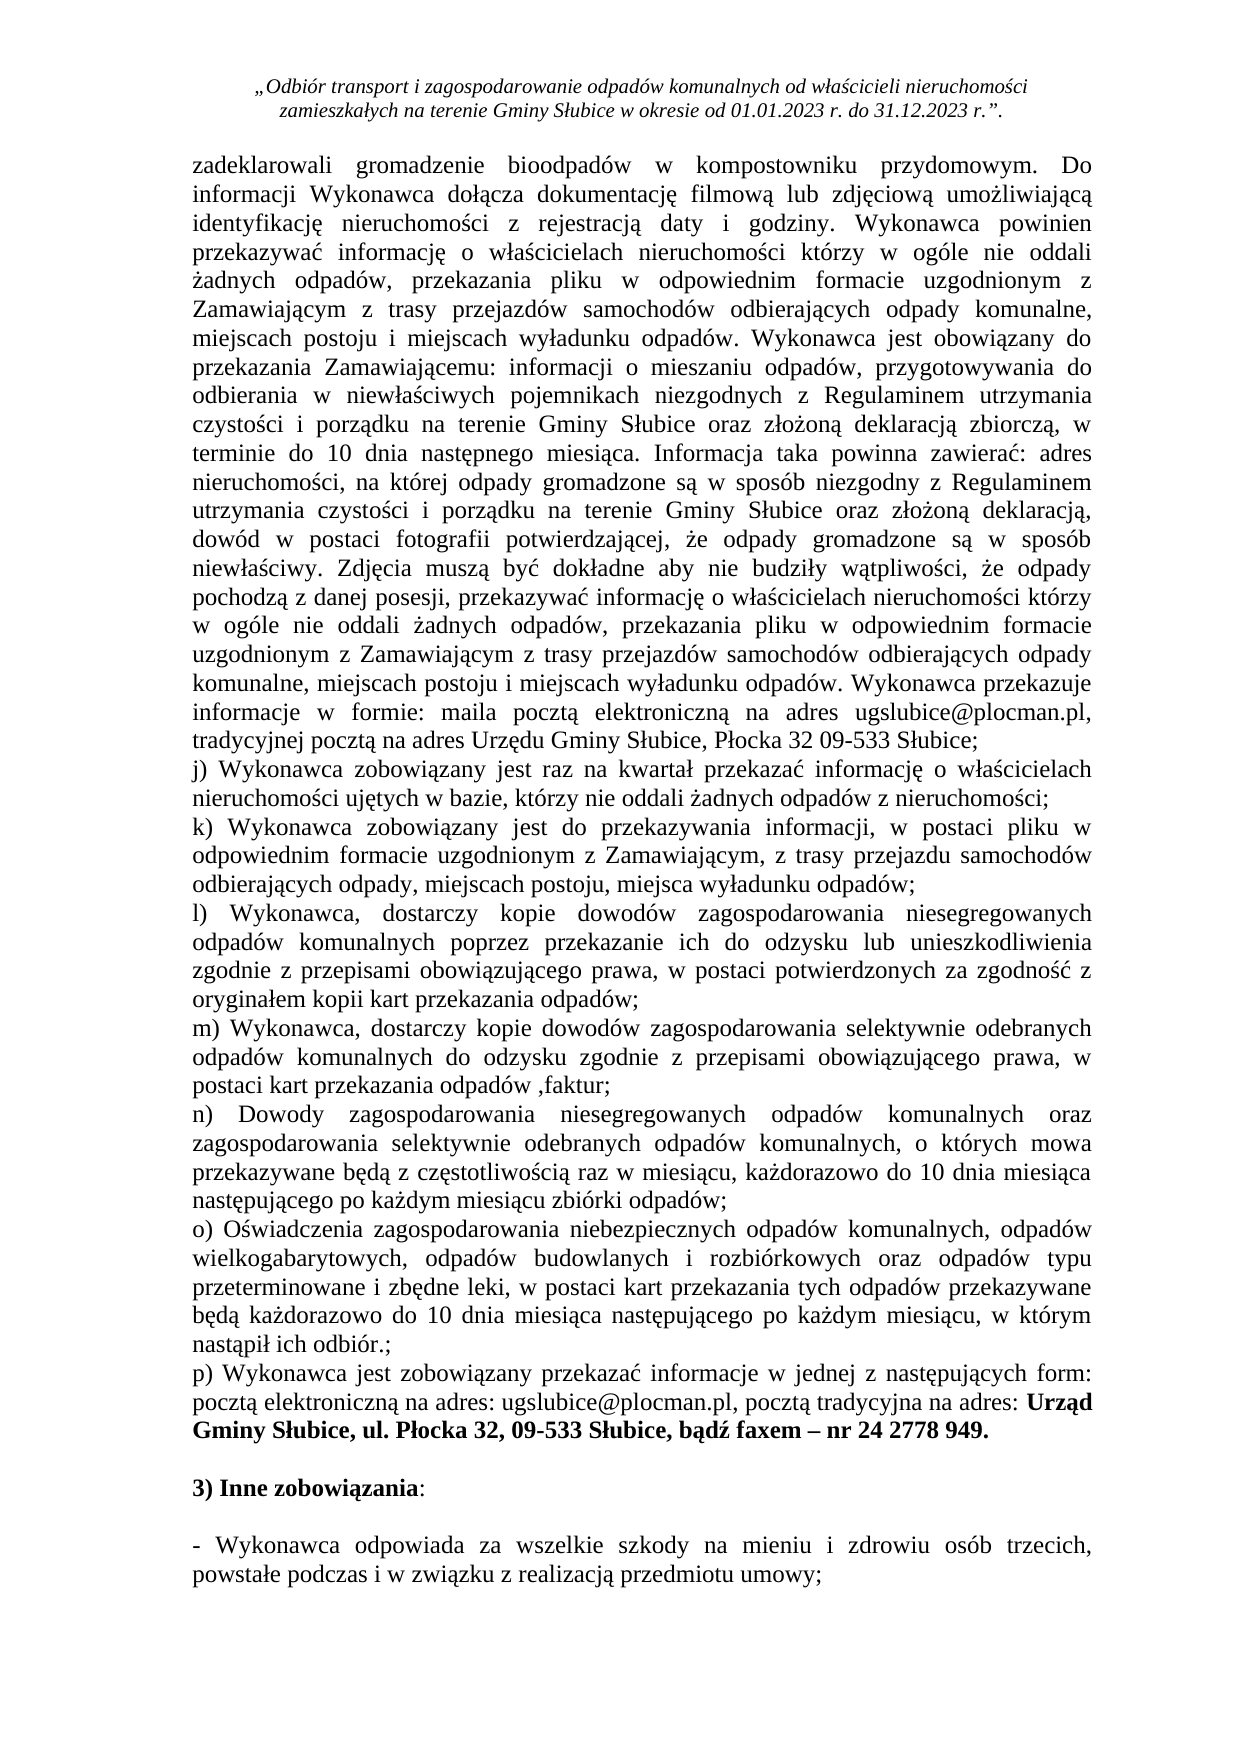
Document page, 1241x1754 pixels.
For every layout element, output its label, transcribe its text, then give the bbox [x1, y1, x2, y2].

text k) Wykonawca zobowiązany jest do przekazywania informacji, w postaci pliku w odpowiednim formacie uzgodnionym z Zamawiającym, z trasy przejazdu samochodów odbierających odpady, miejscach postoju, miejsca wyładunku odpadów; [192, 812, 1092, 898]
text n) Dowody zagospodarowania niesegregowanych odpadów komunalnych oraz zagospodarowania selektywnie odebranych odpadów komunalnych, o których mowa przekazywane będą z częstotliwością raz w miesiącu, każdorazowo do 10 dnia miesiąca następującego po każdym miesiącu zbiórki odpadów; [192, 1099, 1092, 1214]
text - Wykonawca odpowiada za wszelkie szkody na mieniu i zdrowiu osób trzecich, powstałe podczas i w związku z realizacją przedmiotu umowy; [192, 1531, 1092, 1588]
text m) Wykonawca, dostarczy kopie dowodów zagospodarowania selektywnie odebranych odpadów komunalnych do odzysku zgodnie z przepisami obowiązującego prawa, w postaci kart przekazania odpadów ,faktur; [192, 1013, 1092, 1099]
text l) Wykonawca, dostarczy kopie dowodów zagospodarowania niesegregowanych odpadów komunalnych poprzez przekazanie ich do odzysku lub unieszkodliwienia zgodnie z przepisami obowiązującego prawa, w postaci potwierdzonych za zgodność z oryginałem kopii kart przekazania odpadów; [192, 898, 1092, 1013]
text o) Oświadczenia zagospodarowania niebezpiecznych odpadów komunalnych, odpadów wielkogabarytowych, odpadów budowlanych i rozbiórkowych oraz odpadów typu przeterminowane i zbędne leki, w postaci kart przekazania tych odpadów przekazywane będą każdorazowo do 10 dnia miesiąca następującego po każdym miesiącu, w którym nastąpił ich odbiór.; [192, 1214, 1092, 1358]
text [192, 151, 1092, 754]
text j) Wykonawca zobowiązany jest raz na kwartał przekazać informację o właścicielach nieruchomości ujętych w bazie, którzy nie oddali żadnych odpadów z nieruchomości; [192, 754, 1092, 812]
text p) Wykonawca jest zobowiązany przekazać informacje w jednej z następujących form: pocztą elektroniczną na adres: ugslubice@plocman.pl, pocztą tradycyjna na adres: Urząd Gminy Słubice, ul. Płocka 32, 09-533 Słubice, bądź faxem – nr 24 2778 949. [192, 1358, 1092, 1444]
text 3) Inne zobowiązania: [192, 1473, 1092, 1502]
